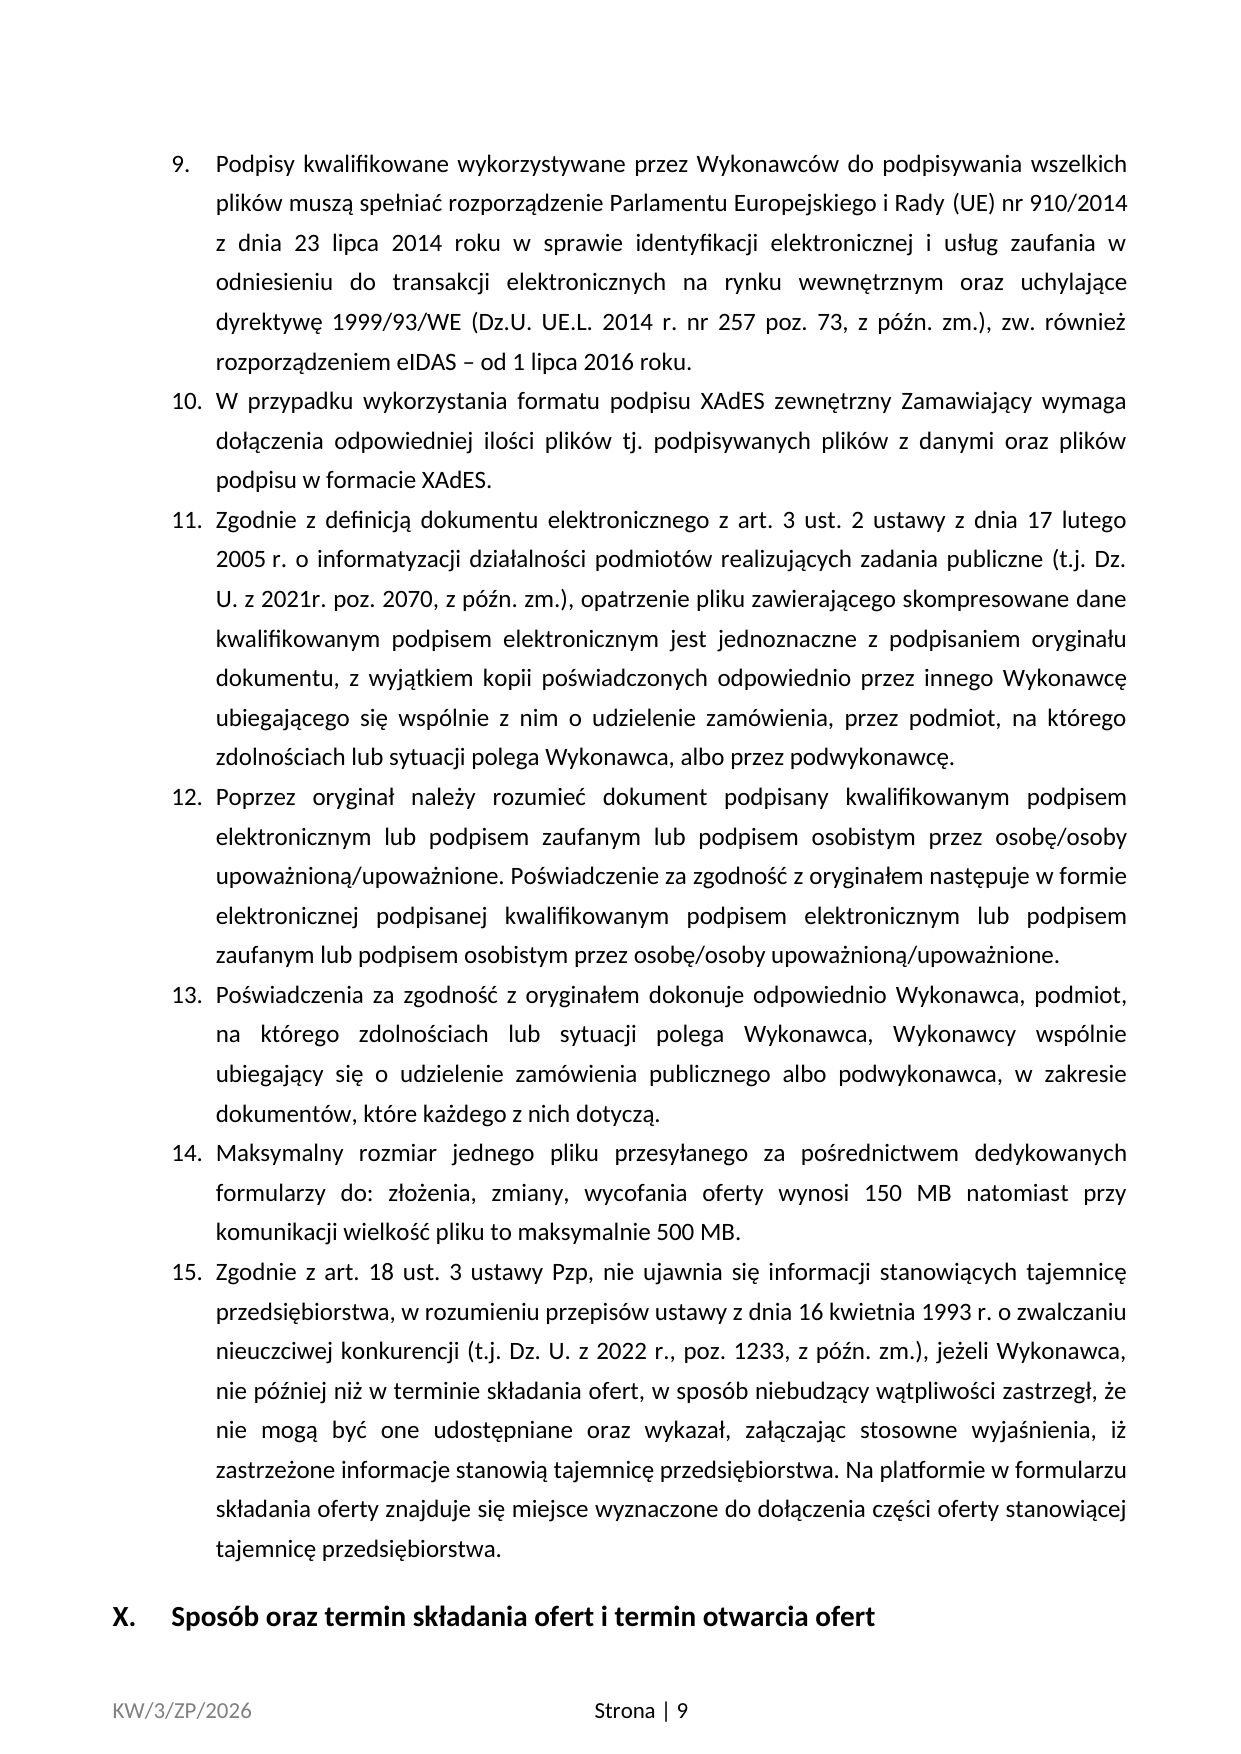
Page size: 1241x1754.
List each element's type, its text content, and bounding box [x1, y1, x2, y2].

list Podpisy kwalifikowane wykorzystywane przez Wykonawców do podpisywania wszelkich plików muszą spełniać rozporządzenie Parlamentu Europejskiego i Rady (UE) nr 910/2014 z dnia 23 lipca 2014 roku w sprawie identyfikacji elektronicznej i usług zaufania w odniesieniu do transakcji elektronicznych na rynku wewnętrznym oraz uchylające dyrektywę 1999/93/WE (Dz.U. UE.L. 2014 r. nr 257 poz. 73, z późn. zm.), zw. również rozporządzeniem eIDAS – od 1 lipca 2016 roku. [171, 148, 1128, 376]
list W przypadku wykorzystania formatu podpisu XAdES zewnętrzny Zamawiający wymaga dołączenia odpowiedniej ilości plików tj. podpisywanych plików z danymi oraz plików podpisu w formacie XAdES. [171, 385, 1128, 495]
list Poprzez oryginał należy rozumieć dokument podpisany kwalifikowanym podpisem elektronicznym lub podpisem zaufanym lub podpisem osobistym przez osobę/osoby upoważnioną/upoważnione. Poświadczenie za zgodność z oryginałem następuje w formie elektronicznej podpisanej kwalifikowanym podpisem elektronicznym lub podpisem zaufanym lub podpisem osobistym przez osobę/osoby upoważnioną/upoważnione. [171, 781, 1128, 970]
list Maksymalny rozmiar jednego pliku przesyłanego za pośrednictwem dedykowanych formularzy do: złożenia, zmiany, wycofania oferty wynosi 150 MB natomiast przy komunikacji wielkość pliku to maksymalnie 500 MB. [171, 1137, 1128, 1247]
list Poświadczenia za zgodność z oryginałem dokonuje odpowiednio Wykonawca, podmiot, na którego zdolnościach lub sytuacji polega Wykonawca, Wykonawcy wspólnie ubiegający się o udzielenie zamówienia publicznego albo podwykonawca, w zakresie dokumentów, które każdego z nich dotyczą. [171, 979, 1128, 1128]
list Sposób oraz termin składania ofert i termin otwarcia ofert [112, 1598, 1128, 1633]
list Zgodnie z definicją dokumentu elektronicznego z art. 3 ust. 2 ustawy z dnia 17 lutego 2005 r. o informatyzacji działalności podmiotów realizujących zadania publiczne (t.j. Dz. U. z 2021r. poz. 2070, z późn. zm.), opatrzenie pliku zawierającego skompresowane dane kwalifikowanym podpisem elektronicznym jest jednoznaczne z podpisaniem oryginału dokumentu, z wyjątkiem kopii poświadczonych odpowiednio przez innego Wykonawcę ubiegającego się wspólnie z nim o udzielenie zamówienia, przez podmiot, na którego zdolnościach lub sytuacji polega Wykonawca, albo przez podwykonawcę. [171, 504, 1128, 772]
list Zgodnie z art. 18 ust. 3 ustawy Pzp, nie ujawnia się informacji stanowiących tajemnicę przedsiębiorstwa, w rozumieniu przepisów ustawy z dnia 16 kwietnia 1993 r. o zwalczaniu nieuczciwej konkurencji (t.j. Dz. U. z 2022 r., poz. 1233, z późn. zm.), jeżeli Wykonawca, nie później niż w terminie składania ofert, w sposób niebudzący wątpliwości zastrzegł, że nie mogą być one udostępniane oraz wykazał, załączając stosowne wyjaśnienia, iż zastrzeżone informacje stanowią tajemnicę przedsiębiorstwa. Na platformie w formularzu składania oferty znajduje się miejsce wyznaczone do dołączenia części oferty stanowiącej tajemnicę przedsiębiorstwa. [171, 1256, 1128, 1564]
